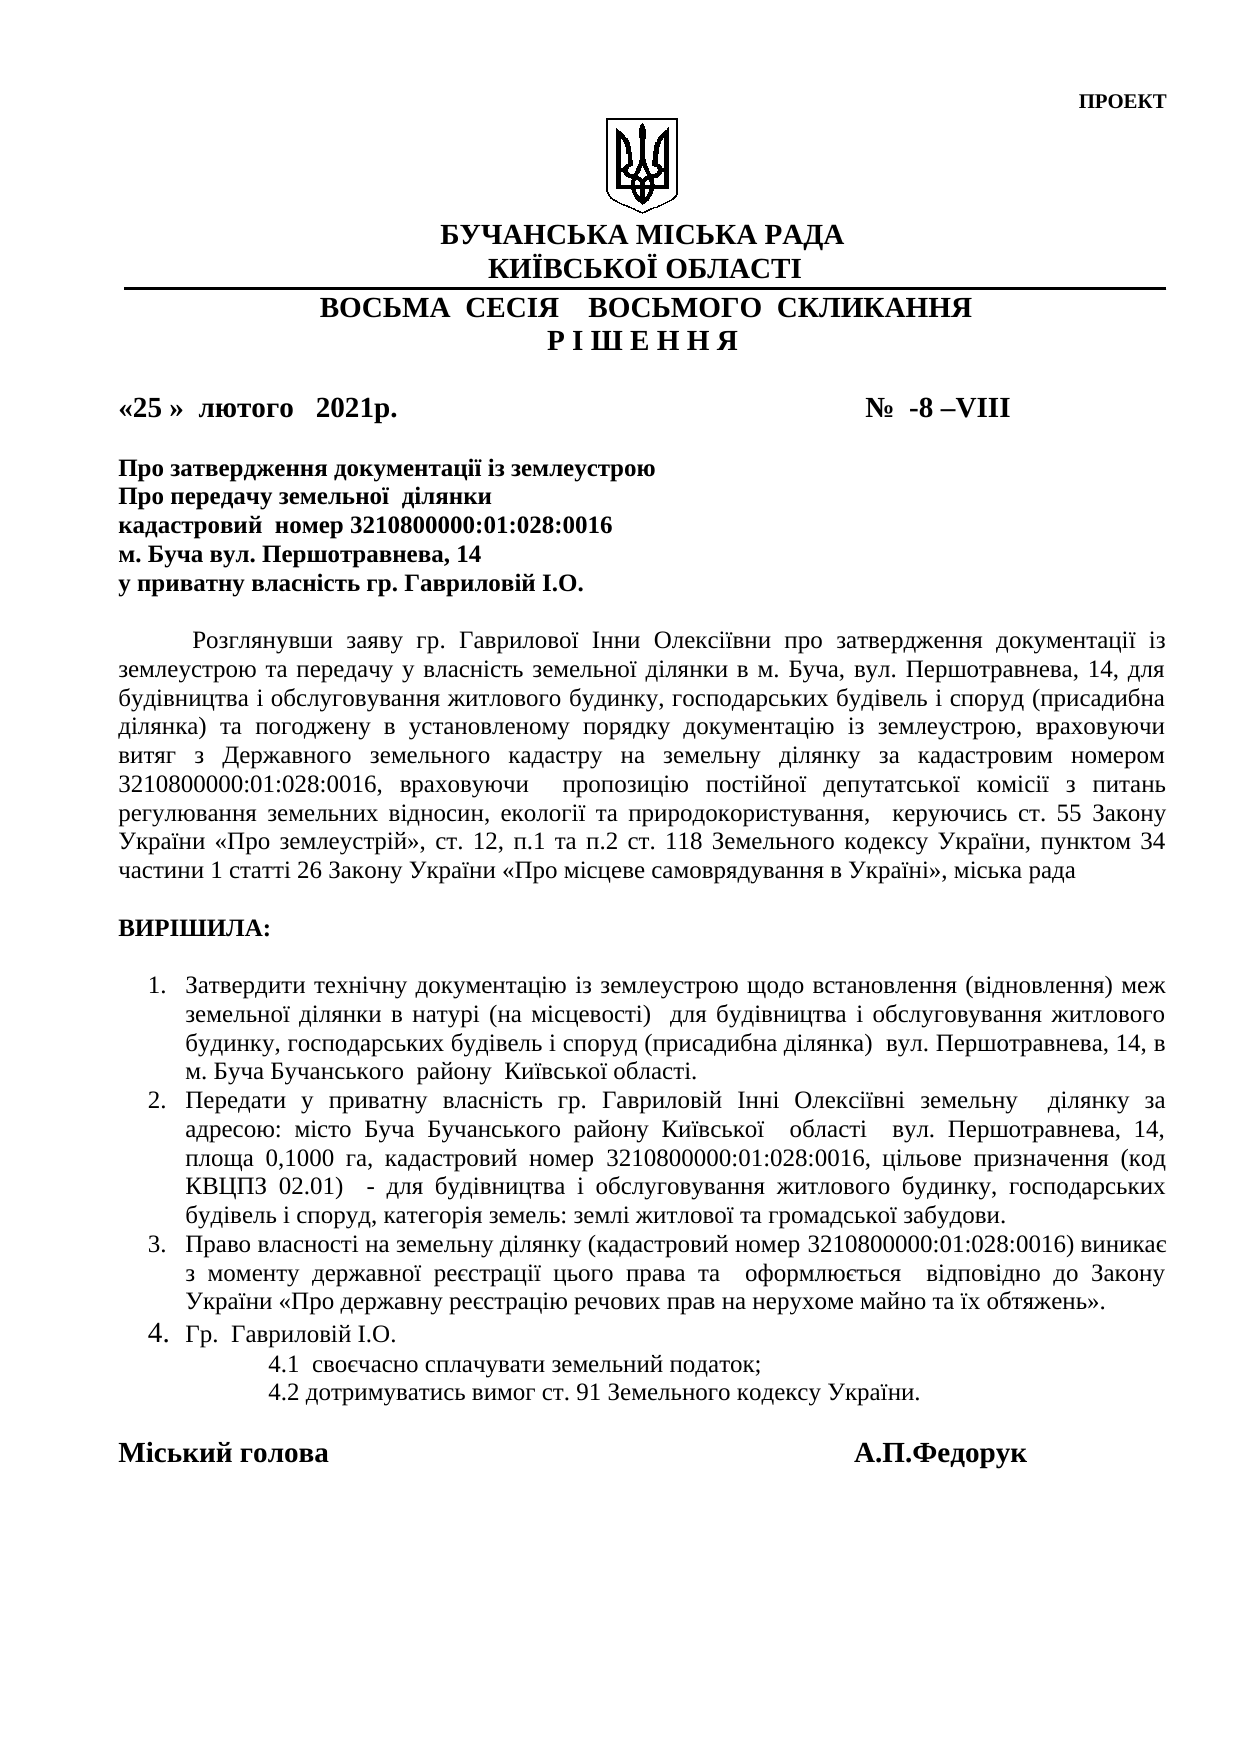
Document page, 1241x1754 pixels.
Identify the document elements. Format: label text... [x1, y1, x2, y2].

list Право власності на земельну ділянку (кадастровий номер 3210800000:01:028:0016) виникає з моменту державної реєстрації цього права та оформлюється відповідно до Закону України «Про державну реєстрацію речових прав на нерухоме майно та їх обтяжень». [148, 1229, 1166, 1315]
text ПРОЕКТ [118, 89, 1166, 113]
list Гр. Гавриловій І.О. [148, 1315, 1166, 1349]
text Міський голова А.П.Федорук [118, 1435, 1166, 1468]
list Передати у приватну власність гр. Гавриловій Інні Олексіївні земельну ділянку за адресою: місто Буча Бучанського району Київської області вул. Першотравнева, 14, площа 0,1000 га, кадастровий номер 3210800000:01:028:0016, цільове призначення (код КВЦПЗ 02.01) - для будівництва і обслуговування житлового будинку, господарських будівель і споруд, категорія земель: землі житлової та громадської забудови. [148, 1085, 1166, 1229]
text Розглянувши заяву гр. Гаврилової Інни Олексіївни про затвердження документації із землеустрою та передачу у власність земельної ділянки в м. Буча, вул. Першотравнева, 14, для будівництва і обслуговування житлового будинку, господарських будівель і споруд (присадибна ділянка) та погоджену в установленому порядку документацію із землеустрою, враховуючи витяг з Державного земельного кадастру на земельну ділянку за кадастровим номером 3210800000:01:028:0016, враховуючи пропозицію постійної депутатської комісії з питань регулювання земельних відносин, екології та природокористування, керуючись ст. 55 Закону України «Про землеустрій», ст. 12, п.1 та п.2 ст. 118 Земельного кодексу України, пунктом 34 частини 1 статті 26 Закону України «Про місцеве самоврядування в Україні», міська рада [118, 625, 1166, 884]
text КИЇВСЬКОЇ ОБЛАСТІ [123, 251, 1166, 290]
text ВОСЬМА СЕСІЯ ВОСЬМОГО СКЛИКАННЯ [118, 290, 1166, 323]
text у приватну власність гр. Гавриловій І.О. [118, 568, 1166, 596]
text кадастровий номер 3210800000:01:028:0016 [118, 510, 1166, 539]
text «25 » лютого 2021р. № -8 –VІІІ [118, 390, 1166, 424]
text Р І Ш Е Н Н Я [118, 323, 1166, 357]
text Про передачу земельної ділянки [118, 481, 1166, 510]
text БУЧАНСЬКА МІСЬКА РАДА [118, 217, 1166, 251]
list дотримуватись вимог ст. 91 Земельного кодексу України. [268, 1377, 1166, 1406]
text ВИРІШИЛА: [118, 913, 1166, 941]
list Затвердити технічну документацію із землеустрою щодо встановлення (відновлення) меж земельної ділянки в натурі (на місцевості) для будівництва і обслуговування житлового будинку, господарських будівель і споруд (присадибна ділянка) вул. Першотравнева, 14, в м. Буча Бучанського району Київської області. [148, 970, 1166, 1085]
text Про затвердження документації із землеустрою [118, 453, 1166, 481]
list своєчасно сплачувати земельний податок; [268, 1349, 1166, 1377]
text м. Буча вул. Першотравнева, 14 [118, 539, 1166, 568]
